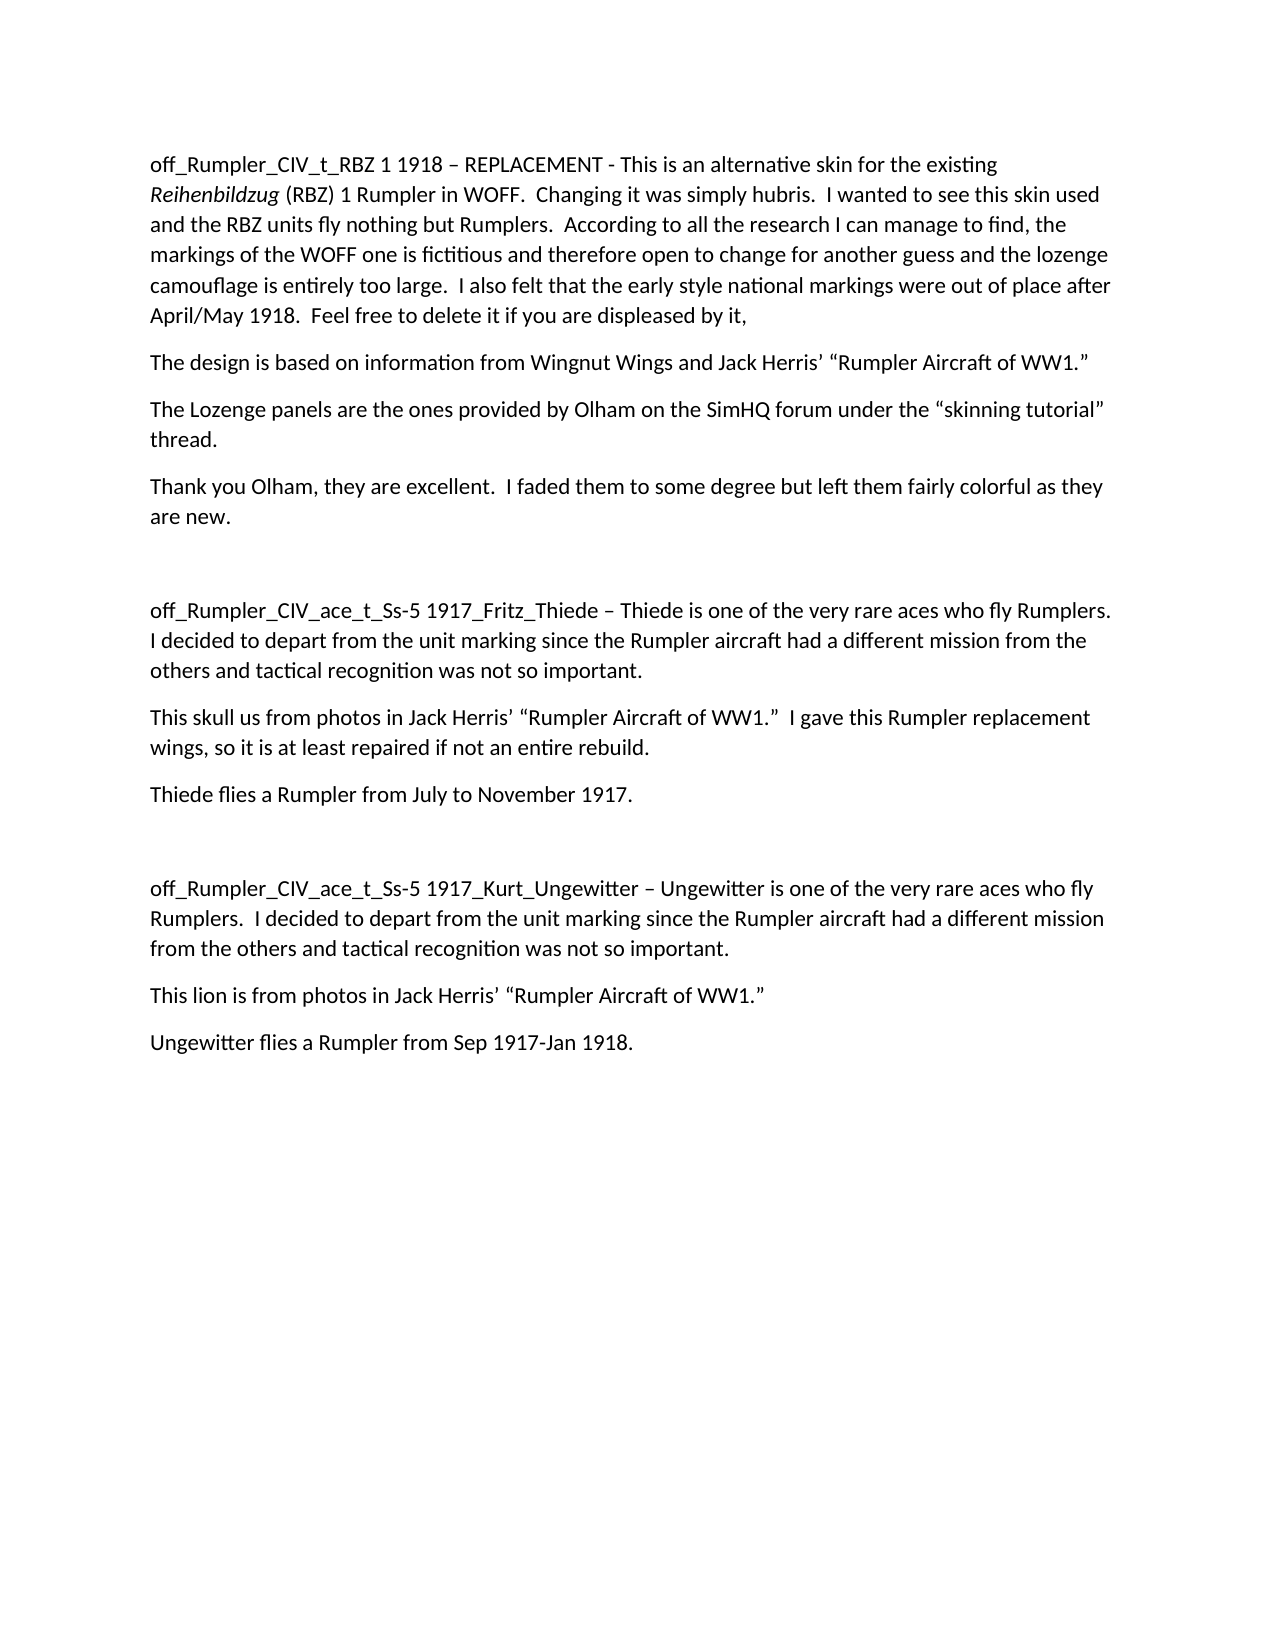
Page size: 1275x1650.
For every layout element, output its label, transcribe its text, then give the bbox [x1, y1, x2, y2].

text Thank you Olham, they are excellent. I faded them to some degree but left them fairly colorful as they are new. [150, 472, 1125, 530]
text off_Rumpler_CIV_ace_t_Ss-5 1917_Kurt_Ungewitter – Ungewitter is one of the very rare aces who fly Rumplers. I decided to depart from the unit marking since the Rumpler aircraft had a different mission from the others and tactical recognition was not so important. [150, 874, 1125, 962]
text Ungewitter flies a Rumpler from Sep 1917-Jan 1918. [150, 1028, 1125, 1056]
text This lion is from photos in Jack Herris’ “Rumpler Aircraft of WW1.” [150, 981, 1125, 1009]
text This skull us from photos in Jack Herris’ “Rumpler Aircraft of WW1.” I gave this Rumpler replacement wings, so it is at least repaired if not an entire rebuild. [150, 703, 1125, 761]
text The Lozenge panels are the ones provided by Olham on the SimHQ forum under the “skinning tutorial” thread. [150, 395, 1125, 453]
text Thiede flies a Rumpler from July to November 1917. [150, 780, 1125, 808]
text off_Rumpler_CIV_ace_t_Ss-5 1917_Fritz_Thiede – Thiede is one of the very rare aces who fly Rumplers. I decided to depart from the unit marking since the Rumpler aircraft had a different mission from the others and tactical recognition was not so important. [150, 596, 1125, 684]
text off_Rumpler_CIV_t_RBZ 1 1918 – REPLACEMENT - This is an alternative skin for the existing Reihenbildzug (RBZ) 1 Rumpler in WOFF. Changing it was simply hubris. I wanted to see this skin used and the RBZ units fly nothing but Rumplers. According to all the research I can manage to find, the markings of the WOFF one is fictitious and therefore open to change for another guess and the lozenge camouflage is entirely too large. I also felt that the early style national markings were out of place after April/May 1918. Feel free to delete it if you are displeased by it, [150, 150, 1125, 329]
text The design is based on information from Wingnut Wings and Jack Herris’ “Rumpler Aircraft of WW1.” [150, 348, 1125, 376]
